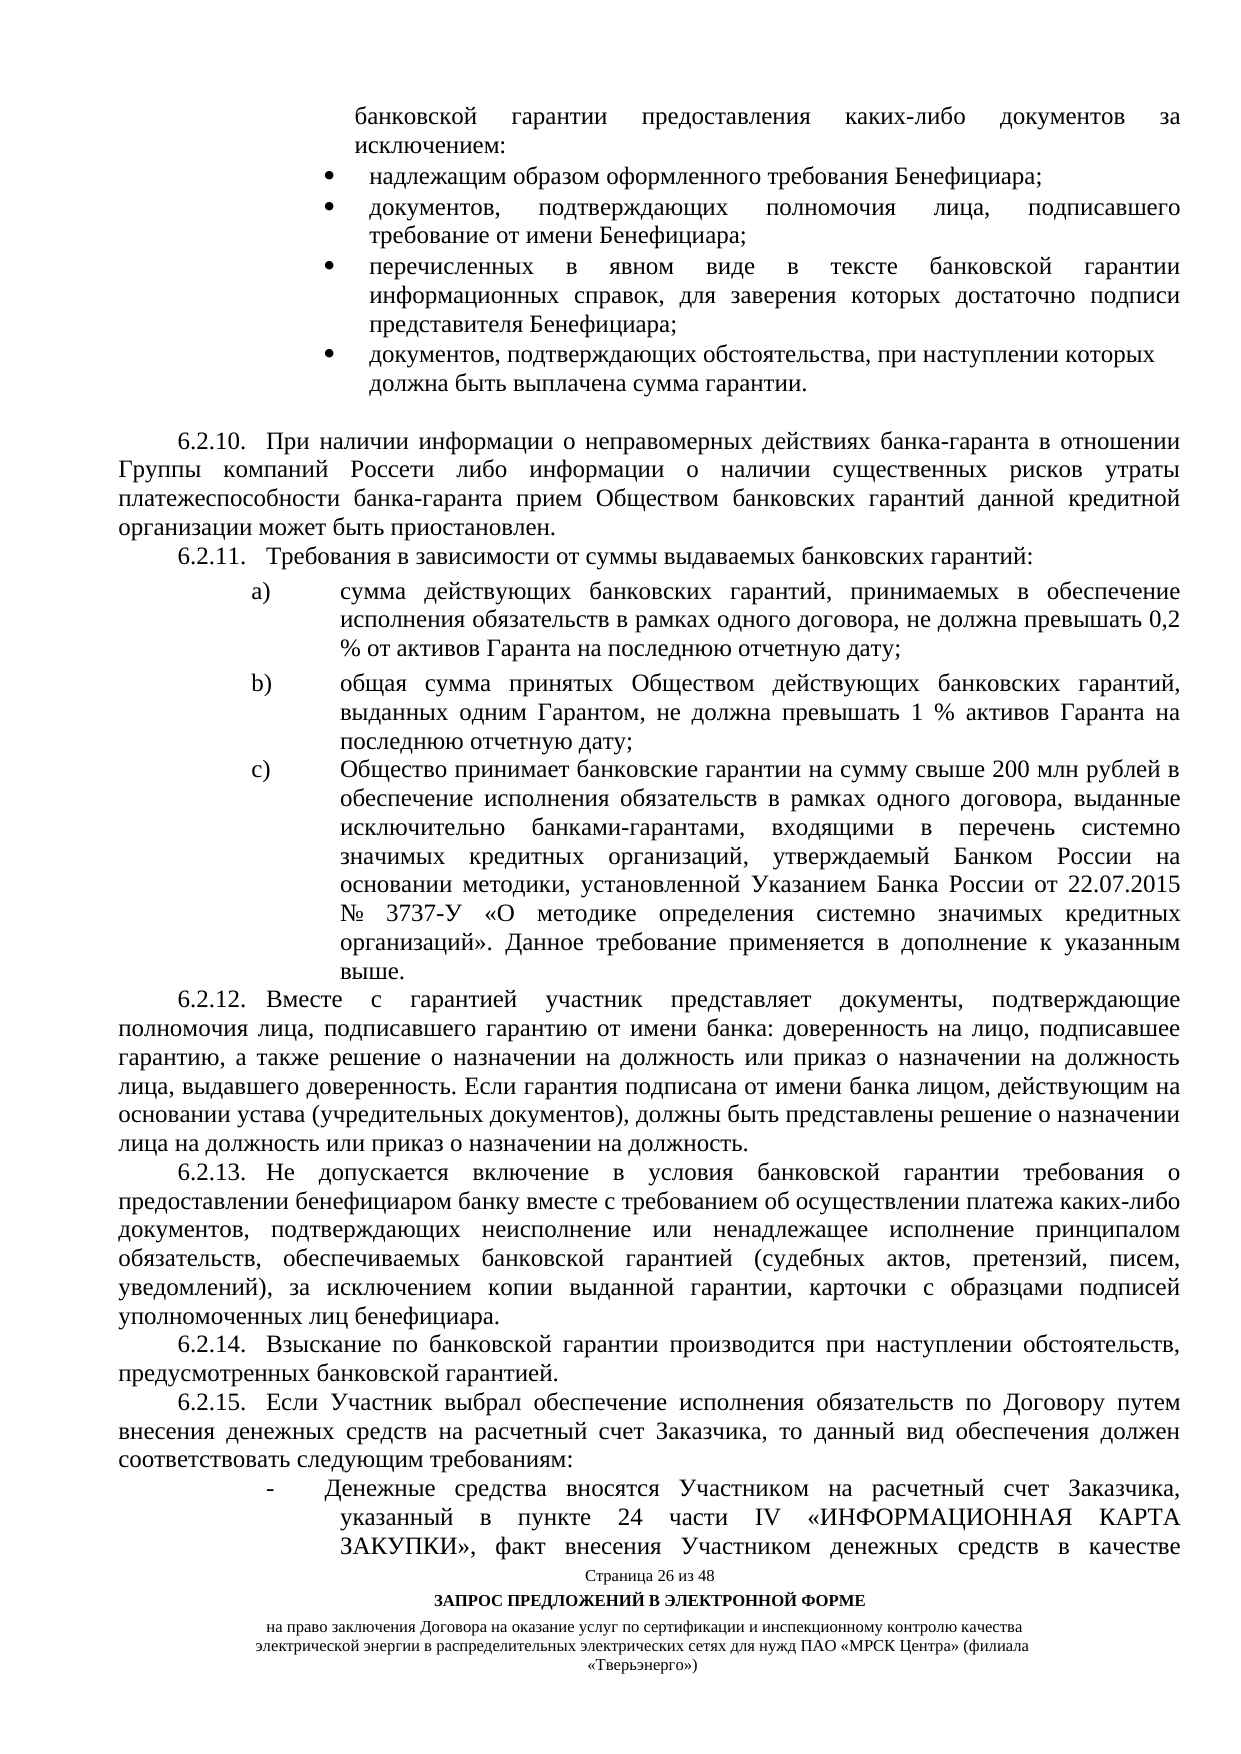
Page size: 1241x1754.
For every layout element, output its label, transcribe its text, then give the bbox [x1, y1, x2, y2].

list Общество принимает банковские гарантии на сумму свыше 200 млн рублей в обеспечение исполнения обязательств в рамках одного договора, выданные исключительно банками-гарантами, входящими в перечень системно значимых кредитных организаций, утверждаемый Банком России на основании методики, установленной Указанием Банка России от 22.07.2015 № 3737-У «О методике определения системно значимых кредитных организаций». Данное требование применяется в дополнение к указанным выше. [251, 754, 1181, 984]
list документов, подтверждающих полномочия лица, подписавшего требование от имени Бенефициара; [325, 192, 1181, 249]
list сумма действующих банковских гарантий, принимаемых в обеспечение исполнения обязательств в рамках одного договора, не должна превышать 0,2 % от активов Гаранта на последнюю отчетную дату; [251, 576, 1181, 662]
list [266, 1473, 1181, 1559]
subtitle Если Участник выбрал обеспечение исполнения обязательств по Договору путем внесения денежных средств на расчетный счет Заказчика, то данный вид обеспечения должен соответствовать следующим требованиям: [118, 1387, 1181, 1473]
list перечисленных в явном виде в тексте банковской гарантии информационных справок, для заверения которых достаточно подписи представителя Бенефициара; [325, 251, 1181, 337]
list общая сумма принятых Обществом действующих банковских гарантий, выданных одним Гарантом, не должна превышать 1 % активов Гаранта на последнюю отчетную дату; [251, 668, 1181, 754]
subtitle Вместе с гарантией участник представляет документы, подтверждающие полномочия лица, подписавшего гарантию от имени банка: доверенность на лицо, подписавшее гарантию, а также решение о назначении на должность или приказ о назначении на должность лица, выдавшего доверенность. Если гарантия подписана от имени банка лицом, действующим на основании устава (учредительных документов), должны быть представлены решение о назначении лица на должность или приказ о назначении на должность. [118, 984, 1181, 1157]
subtitle Требования в зависимости от суммы выдаваемых банковских гарантий: [118, 541, 1181, 569]
subtitle При наличии информации о неправомерных действиях банка-гаранта в отношении Группы компаний Россети либо информации о наличии существенных рисков утраты платежеспособности банка-гаранта прием Обществом банковских гарантий данной кредитной организации может быть приостановлен. [118, 426, 1181, 541]
subtitle Не допускается включение в условия банковской гарантии требования о предоставлении бенефициаром банку вместе с требованием об осуществлении платежа каких-либо документов, подтверждающих неисполнение или ненадлежащее исполнение принципалом обязательств, обеспечиваемых банковской гарантией (судебных актов, претензий, писем, уведомлений), за исключением копии выданной гарантии, карточки с образцами подписей уполномоченных лиц бенефициара. [118, 1157, 1181, 1329]
list надлежащим образом оформленного требования Бенефициара; [325, 161, 1181, 189]
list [251, 101, 1181, 159]
list документов, подтверждающих обстоятельства, при наступлении которых должна быть выплачена сумма гарантии. [325, 339, 1181, 397]
subtitle Взыскание по банковской гарантии производится при наступлении обстоятельств, предусмотренных банковской гарантией. [118, 1329, 1181, 1387]
